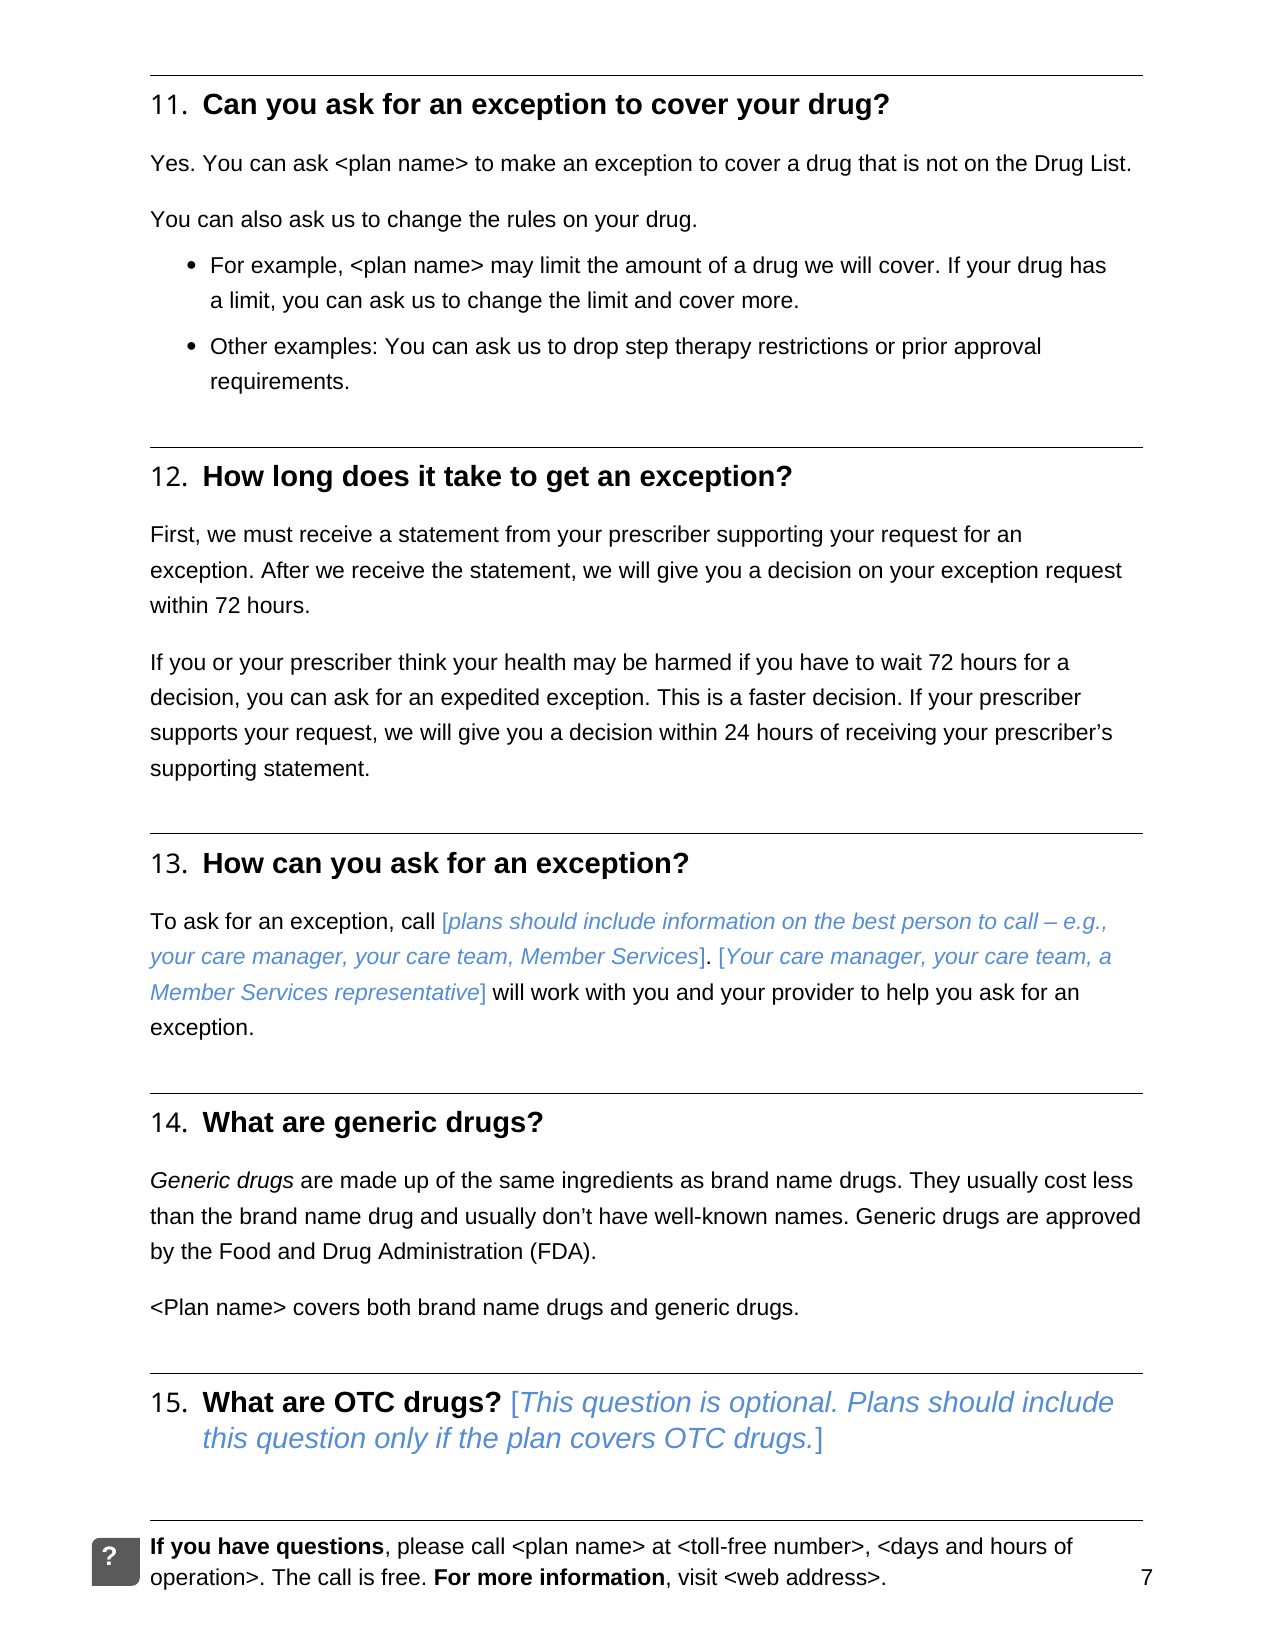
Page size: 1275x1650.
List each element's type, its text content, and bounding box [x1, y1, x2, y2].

text Yes. You can ask <plan name> to make an exception to cover a drug that is not on the Drug List. [150, 143, 1143, 178]
text For example, <plan name> may limit the amount of a drug we will cover. If your drug has a limit, you can ask us to change the limit and cover more. [187, 245, 1143, 316]
text Generic drugs are made up of the same ingredients as brand name drugs. They usually cost less than the brand name drug and usually don’t have well-known names. Generic drugs are approved by the Food and Drug Administration (FDA). [150, 1160, 1143, 1267]
text What are generic drugs? [150, 1094, 1143, 1139]
text How can you ask for an exception? [150, 834, 1143, 880]
text How long does it take to get an exception? [150, 448, 1143, 494]
text To ask for an exception, call [plans should include information on the best person to call – e.g., your care manager, your care team, Member Services]. [Your care manager, your care team, a Member Services representative] will work with you and your provider to help you ask for an exception. [150, 901, 1143, 1043]
text First, we must receive a statement from your prescriber supporting your request for an exception. After we receive the statement, we will give you a decision on your exception request within 72 hours. [150, 514, 1143, 621]
text Can you ask for an exception to cover your drug? [150, 76, 1143, 122]
text Other examples: You can ask us to drop step therapy restrictions or prior approval requirements. [187, 326, 1143, 397]
text You can also ask us to change the rules on your drug. [150, 199, 1143, 234]
text What are OTC drugs? [This question is optional. Plans should include this question only if the plan covers OTC drugs.] [150, 1374, 1143, 1455]
text If you or your prescriber think your health may be harmed if you have to wait 72 hours for a decision, you can ask for an expedited exception. This is a faster decision. If your prescriber supports your request, we will give you a decision within 24 hours of receiving your prescriber’s supporting statement. [150, 642, 1143, 783]
text <Plan name> covers both brand name drugs and generic drugs. [150, 1287, 1143, 1323]
